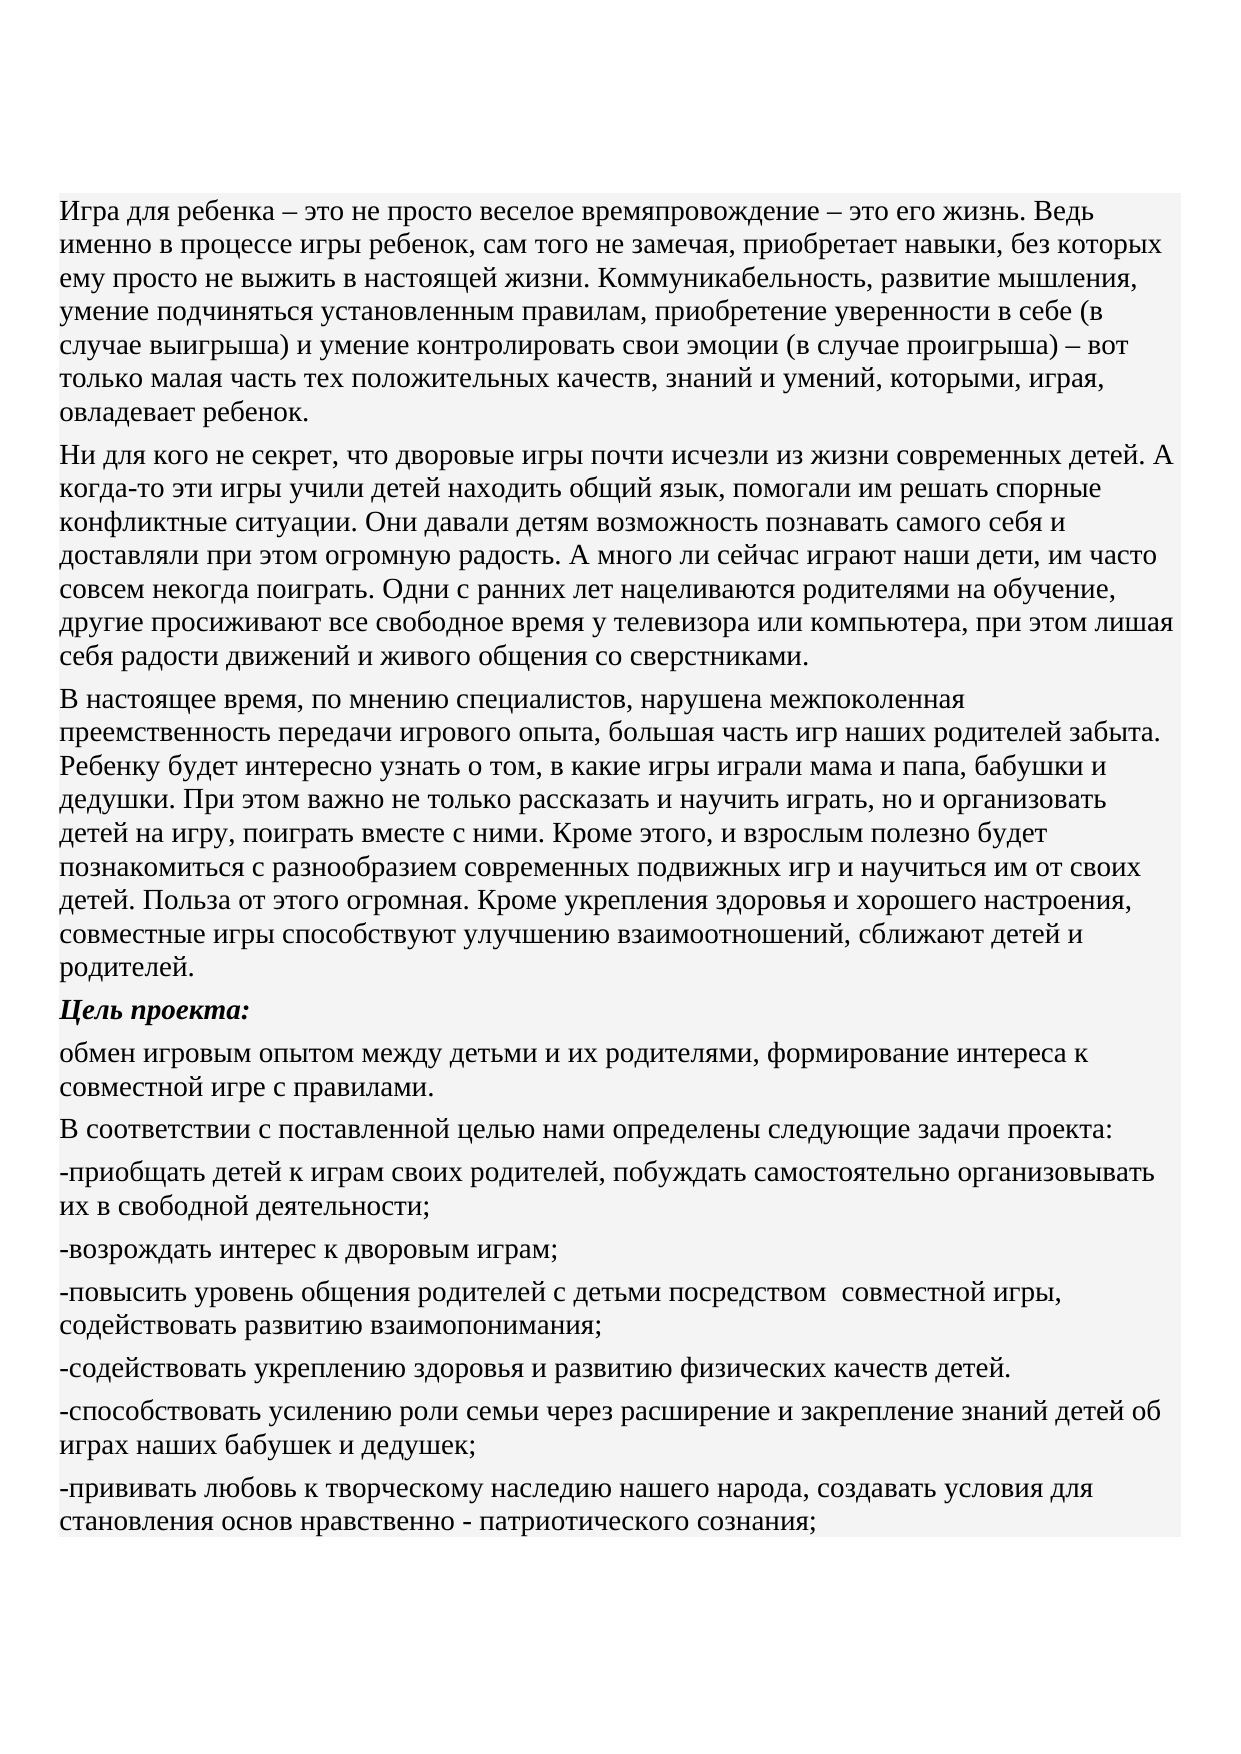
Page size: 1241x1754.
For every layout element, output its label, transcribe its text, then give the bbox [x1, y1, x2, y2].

text обмен игровым опытом между детьми и их родителями, формирование интереса к совместной игре с правилами. [59, 1035, 1181, 1102]
text В соответствии с поставленной целью нами определены следующие задачи проекта: [59, 1112, 1181, 1145]
text -содействовать укреплению здоровья и развитию физических качеств детей. [59, 1350, 1181, 1384]
text В настоящее время, по мнению специалистов, нарушена межпоколенная преемственность передачи игрового опыта, большая часть игр наших родителей забыта. Ребенку будет интересно узнать о том, в какие игры играли мама и папа, бабушки и дедушки. При этом важно не только рассказать и научить играть, но и организовать детей на игру, поиграть вместе с ними. Кроме этого, и взрослым полезно будет познакомиться с разнообразием современных подвижных игр и научиться им от своих детей. Польза от этого огромная. Кроме укрепления здоровья и хорошего настроения, совместные игры способствуют улучшению взаимоотношений, сближают детей и родителей. [59, 681, 1181, 983]
text Игра для ребенка – это не просто веселое времяпровождение – это его жизнь. Ведь именно в процессе игры ребенок, сам того не замечая, приобретает навыки, без которых ему просто не выжить в настоящей жизни. Коммуникабельность, развитие мышления, умение подчиняться установленным правилам, приобретение уверенности в себе (в случае выигрыша) и умение контролировать свои эмоции (в случае проигрыша) – вот только малая часть тех положительных качеств, знаний и умений, которыми, играя, овладевает ребенок. [59, 193, 1181, 427]
text -способствовать усилению роли семьи через расширение и закрепление знаний детей об играх наших бабушек и дедушек; [59, 1393, 1181, 1460]
text -прививать любовь к творческому наследию нашего народа, создавать условия для становления основ нравственно - патриотического сознания; [59, 1470, 1181, 1537]
text Ни для кого не секрет, что дворовые игры почти исчезли из жизни современных детей. А когда-то эти игры учили детей находить общий язык, помогали им решать спорные конфликтные ситуации. Они давали детям возможность познавать самого себя и доставляли при этом огромную радость. А много ли сейчас играют наши дети, им часто совсем некогда поиграть. Одни с ранних лет нацеливаются родителями на обучение, другие просиживают все свободное время у телевизора или компьютера, при этом лишая себя радости движений и живого общения со сверстниками. [59, 437, 1181, 672]
text -возрождать интерес к дворовым играм; [59, 1231, 1181, 1264]
text -приобщать детей к играм своих родителей, побуждать самостоятельно организовывать их в свободной деятельности; [59, 1154, 1181, 1222]
text -повысить уровень общения родителей с детьми посредством совместной игры, содействовать развитию взаимопонимания; [59, 1274, 1181, 1341]
text Цель проекта: [59, 992, 1181, 1026]
